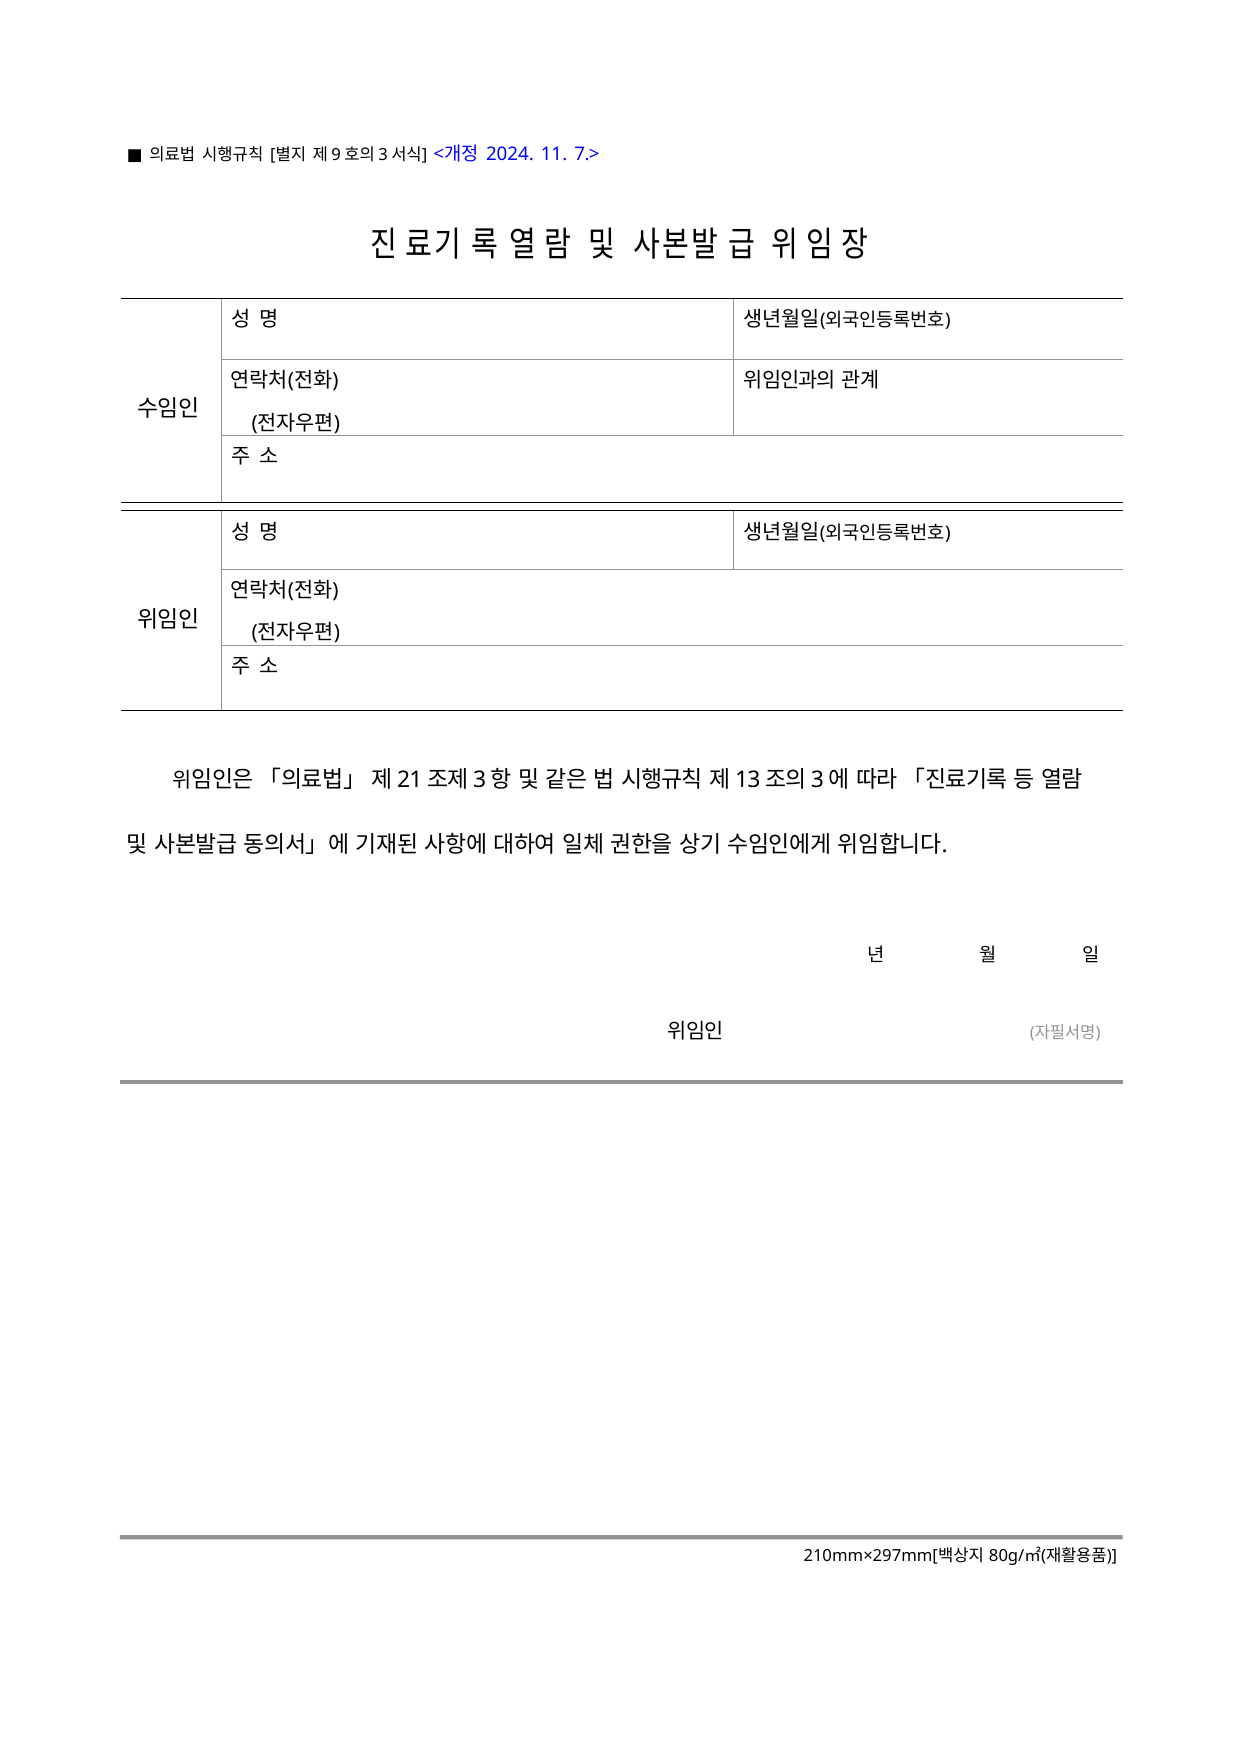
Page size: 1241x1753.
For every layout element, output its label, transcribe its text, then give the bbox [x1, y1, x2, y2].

table_header 위임인 [121, 511, 221, 710]
title 진 료기 록 열 람 및 사본발 급 위 임 장 [118, 216, 1122, 266]
table_header 생년월일(외국인등록번호) [734, 511, 1123, 568]
table_header 생년월일(외국인등록번호) [734, 299, 1123, 359]
table_header 성 명 [222, 299, 733, 359]
table_cell 연락처(전화) (전자우편) [222, 360, 733, 435]
table_cell 위임인과의 관계 [734, 360, 1123, 435]
list 의료법 시행규칙 [별지 제9호의3서식] <개정 2024. 11. 7.> [127, 139, 1137, 166]
table_cell 주 소 [222, 646, 1123, 710]
table_cell 주 소 [222, 436, 1123, 502]
table_header 성 명 [222, 511, 733, 568]
table_header 수임인 [121, 299, 221, 502]
table_cell 연락처(전화) (전자우편) [222, 570, 1123, 644]
text 위임인 (자필서명) [118, 1014, 1100, 1044]
text 년 월 일 [118, 940, 1100, 967]
text 위임인은 「의료법」 제21조제3항 및 같은 법 시행규칙 제13조의3에 따라 「진료기록 등 열람 및 사본발급 동의서」에 기재된 사항에 대하여 일체 권한을 상기 수임인에게 위임합니다. [127, 761, 1095, 859]
text 210mm×297mm[백상지 80g/㎡(재활용품)] [118, 1542, 1117, 1567]
